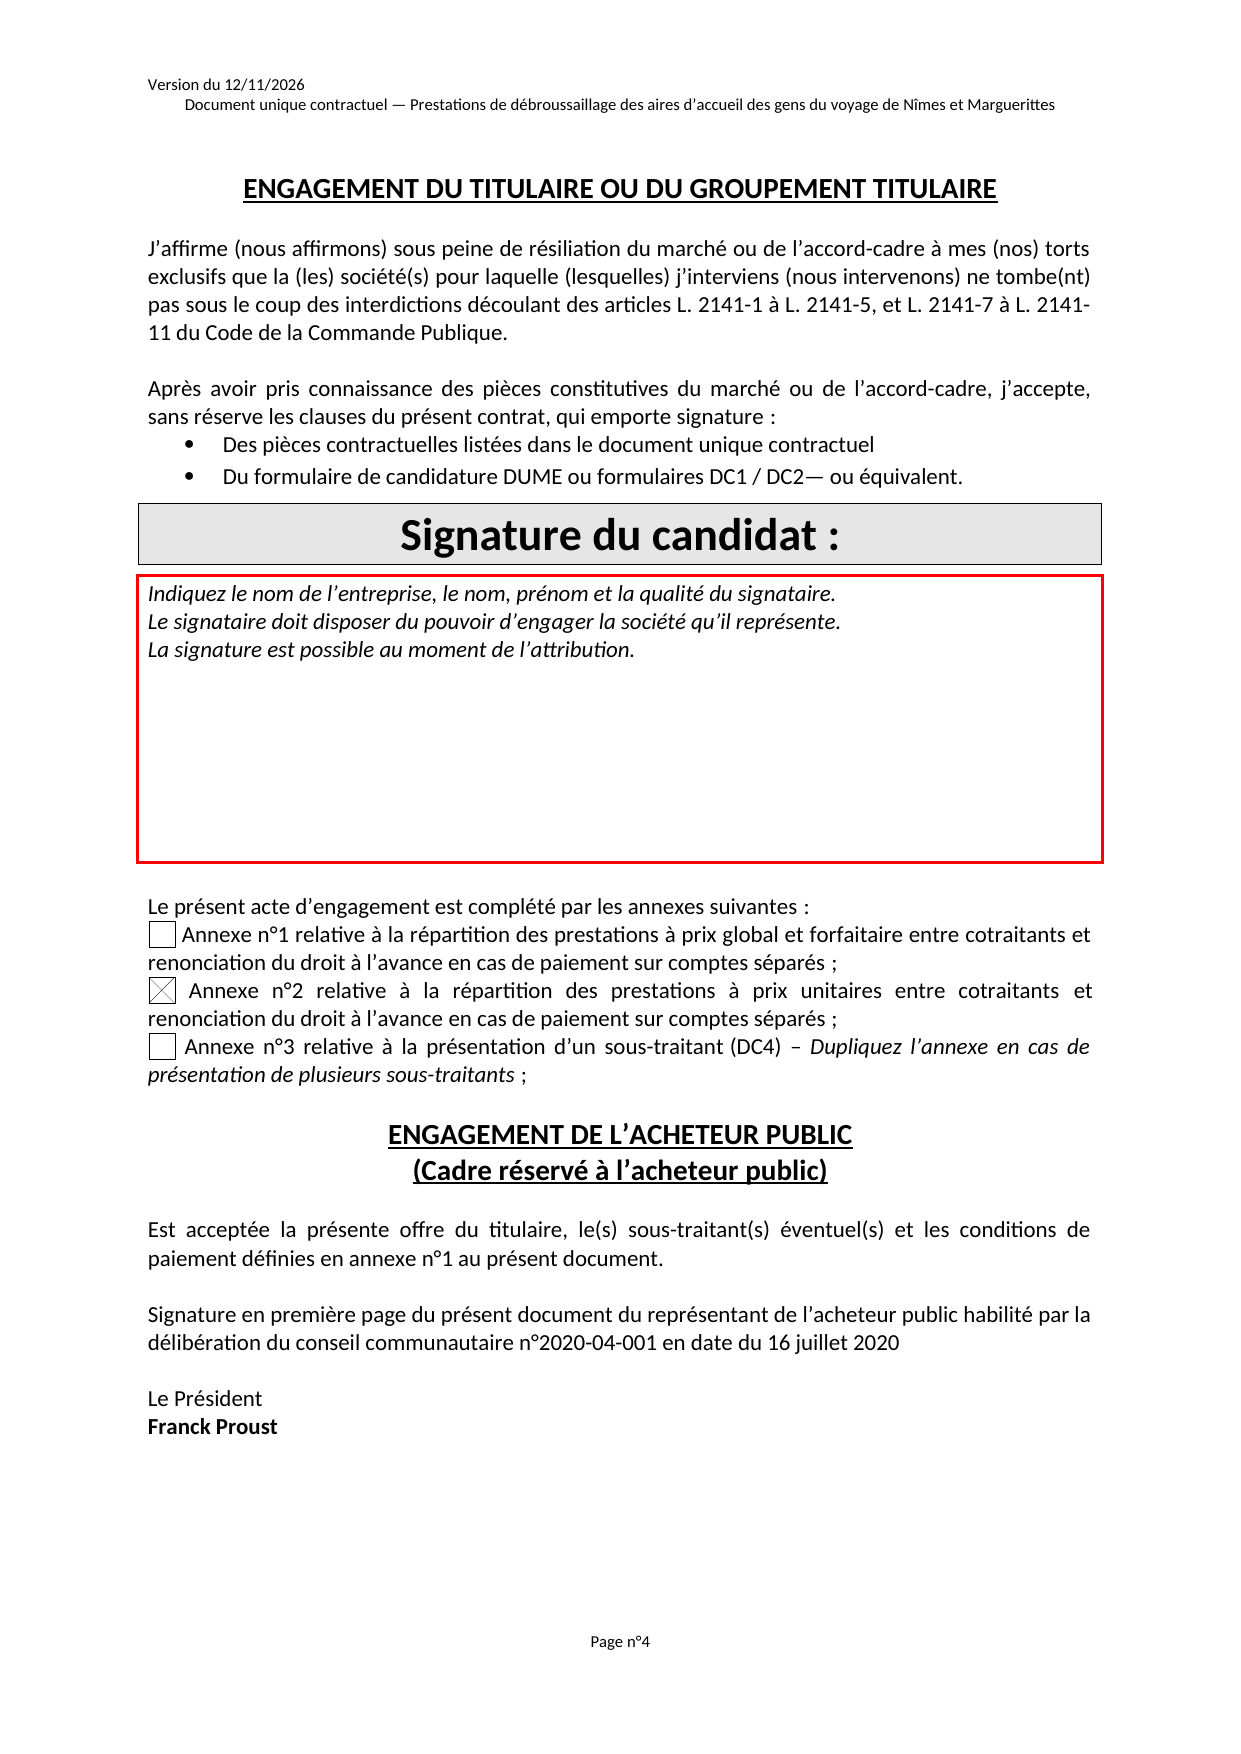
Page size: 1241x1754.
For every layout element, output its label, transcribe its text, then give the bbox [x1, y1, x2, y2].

text Le signataire doit disposer du pouvoir d’engager la société qu’il représente. [139, 602, 1101, 629]
text La signature est possible au moment de l’attribution. [139, 629, 1101, 663]
text Annexe n°1 relative à la répartition des prestations à prix global et forfaitaire entre cotraitants et renonciation du droit à l’avance en cas de paiement sur comptes séparés ; [148, 920, 1092, 976]
text Est acceptée la présente offre du titulaire, le(s) sous-traitant(s) éventuel(s) et les conditions de paiement définies en annexe n°1 au présent document. [148, 1216, 1092, 1272]
list Des pièces contractuelles listées dans le document unique contractuel [185, 430, 1092, 458]
text Le présent acte d’engagement est complété par les annexes suivantes : [148, 892, 1092, 920]
text Signature en première page du présent document du représentant de l’acheteur public habilité par la délibération du conseil communautaire n°2020-04-001 en date du 16 juillet 2020 [148, 1300, 1092, 1356]
text Annexe n°2 relative à la répartition des prestations à prix unitaires entre cotraitants et renonciation du droit à l’avance en cas de paiement sur comptes séparés ; [148, 976, 1092, 1032]
text Signature du candidat : [139, 504, 1101, 564]
text Franck Proust [148, 1412, 1092, 1440]
text ENGAGEMENT DE L’ACHETEUR PUBLIC [148, 1116, 1092, 1152]
text J’affirme (nous affirmons) sous peine de résiliation du marché ou de l’accord-cadre à mes (nos) torts exclusifs que la (les) société(s) pour laquelle (lesquelles) j’interviens (nous intervenons) ne tombe(nt) pas sous le coup des interdictions découlant des articles L. 2141-1 à L. 2141-5, et L. 2141-7 à L. 2141-11 du Code de la Commande Publique. [148, 234, 1092, 346]
text Après avoir pris connaissance des pièces constitutives du marché ou de l’accord-cadre, j’accepte, sans réserve les clauses du présent contrat, qui emporte signature : [148, 374, 1092, 430]
text Le Président [148, 1384, 1092, 1412]
text Indiquez le nom de l’entreprise, le nom, prénom et la qualité du signataire. [139, 577, 1101, 602]
text (Cadre réservé à l’acheteur public) [148, 1152, 1092, 1188]
list Du formulaire de candidature DUME ou formulaires DC1 / DC2— ou équivalent. [185, 462, 1092, 491]
text Annexe n°3 relative à la présentation d’un sous-traitant (DC4) – Dupliquez l’annexe en cas de présentation de plusieurs sous-traitants ; [148, 1032, 1092, 1088]
text ENGAGEMENT DU TITULAIRE OU DU GROUPEMENT TITULAIRE [148, 171, 1092, 206]
